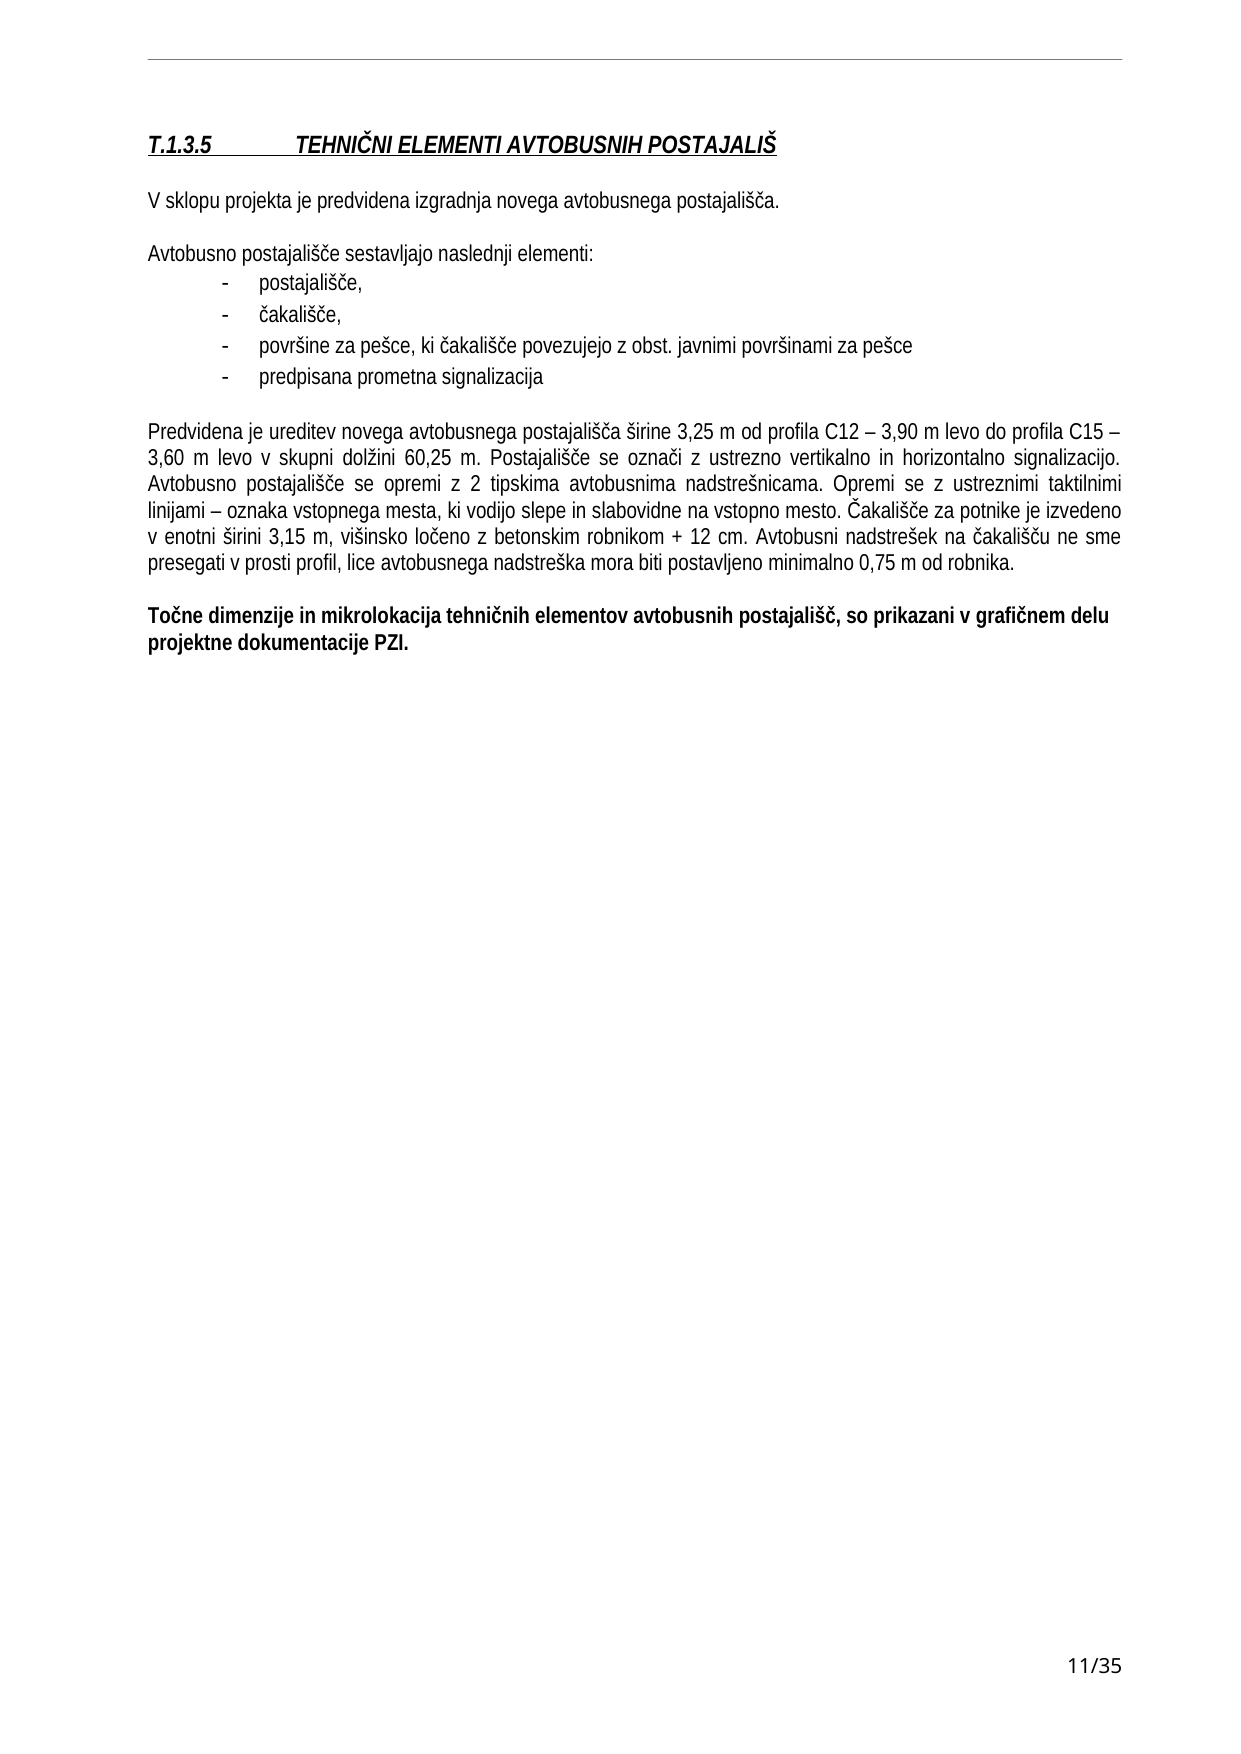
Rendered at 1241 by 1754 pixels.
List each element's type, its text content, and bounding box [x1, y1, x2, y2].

text Predvidena je ureditev novega avtobusnega postajališča širine 3,25 m od profila C12 – 3,90 m levo do profila C15 – 3,60 m levo v skupni dolžini 60,25 m. Postajališče se označi z ustrezno vertikalno in horizontalno signalizacijo. Avtobusno postajališče se opremi z 2 tipskima avtobusnima nadstrešnicama. Opremi se z ustreznimi taktilnimi linijami – oznaka vstopnega mesta, ki vodijo slepe in slabovidne na vstopno mesto. Čakališče za potnike je izvedeno v enotni širini 3,15 m, višinsko ločeno z betonskim robnikom + 12 cm. Avtobusni nadstrešek na čakališču ne sme presegati v prosti profil, lice avtobusnega nadstreška mora biti postavljeno minimalno 0,75 m od robnika. [148, 418, 1122, 576]
text V sklopu projekta je predvidena izgradnja novega avtobusnega postajališča. [148, 187, 1122, 213]
list predpisana prometna signalizacija [221, 360, 1122, 391]
text Točne dimenzije in mikrolokacija tehničnih elementov avtobusnih postajališč, so prikazani v grafičnem delu projektne dokumentacije PZI. [148, 602, 1122, 655]
text Avtobusno postajališče sestavljajo naslednji elementi: [148, 240, 1122, 266]
list postajališče, [221, 266, 1122, 297]
list čakališče, [221, 297, 1122, 329]
list površine za pešce, ki čakališče povezujejo z obst. javnimi površinami za pešce [221, 329, 1122, 360]
text T.1.3.5 TEHNIČNI ELEMENTI AVTOBUSNIH POSTAJALIŠ [148, 130, 1122, 158]
